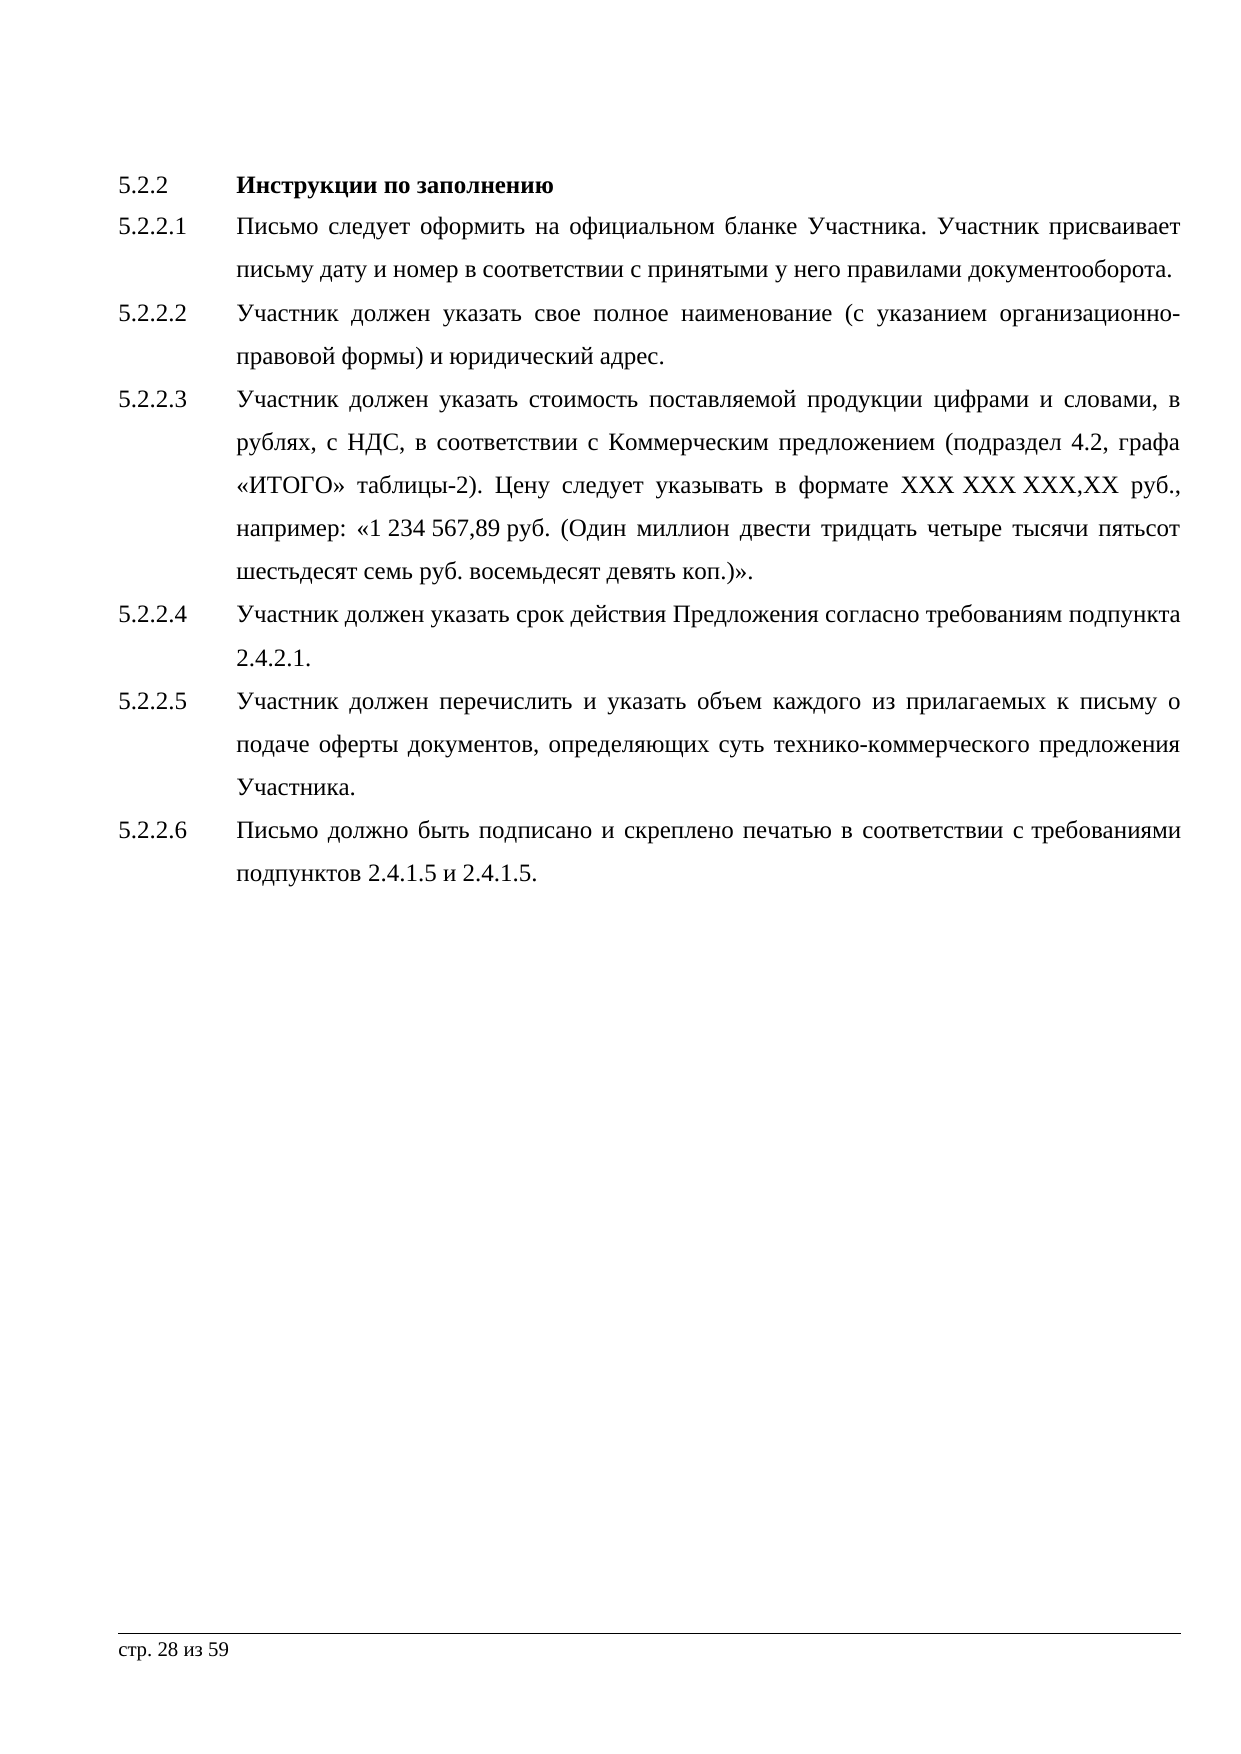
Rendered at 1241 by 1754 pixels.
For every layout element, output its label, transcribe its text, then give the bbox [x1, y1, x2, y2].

text Участник должен указать срок действия Предложения согласно требованиям подпункта 2.4.2.1. [118, 599, 1181, 671]
text Инструкции по заполнению [118, 170, 1181, 199]
text Участник должен указать стоимость поставляемой продукции цифрами и словами, в рублях, с НДС, в соответствии с Коммерческим предложением (подраздел 4.2, графа «ИТОГО» таблицы-2). Цену следует указывать в формате ХХХ ХХХ ХХХ,ХХ руб., например: «1 234 567,89 руб. (Один миллион двести тридцать четыре тысячи пятьсот шестьдесят семь руб. восемьдесят девять коп.)». [118, 384, 1181, 585]
text Участник должен перечислить и указать объем каждого из прилагаемых к письму о подаче оферты документов, определяющих суть технико-коммерческого предложения Участника. [118, 686, 1181, 801]
text Письмо следует оформить на официальном бланке Участника. Участник присваивает письму дату и номер в соответствии с принятыми у него правилами документооборота. [118, 211, 1181, 283]
text Участник должен указать свое полное наименование (с указанием организационно-правовой формы) и юридический адрес. [118, 298, 1181, 369]
text Письмо должно быть подписано и скреплено печатью в соответствии с требованиями подпунктов 2.4.1.5 и 2.4.1.5. [118, 815, 1181, 887]
